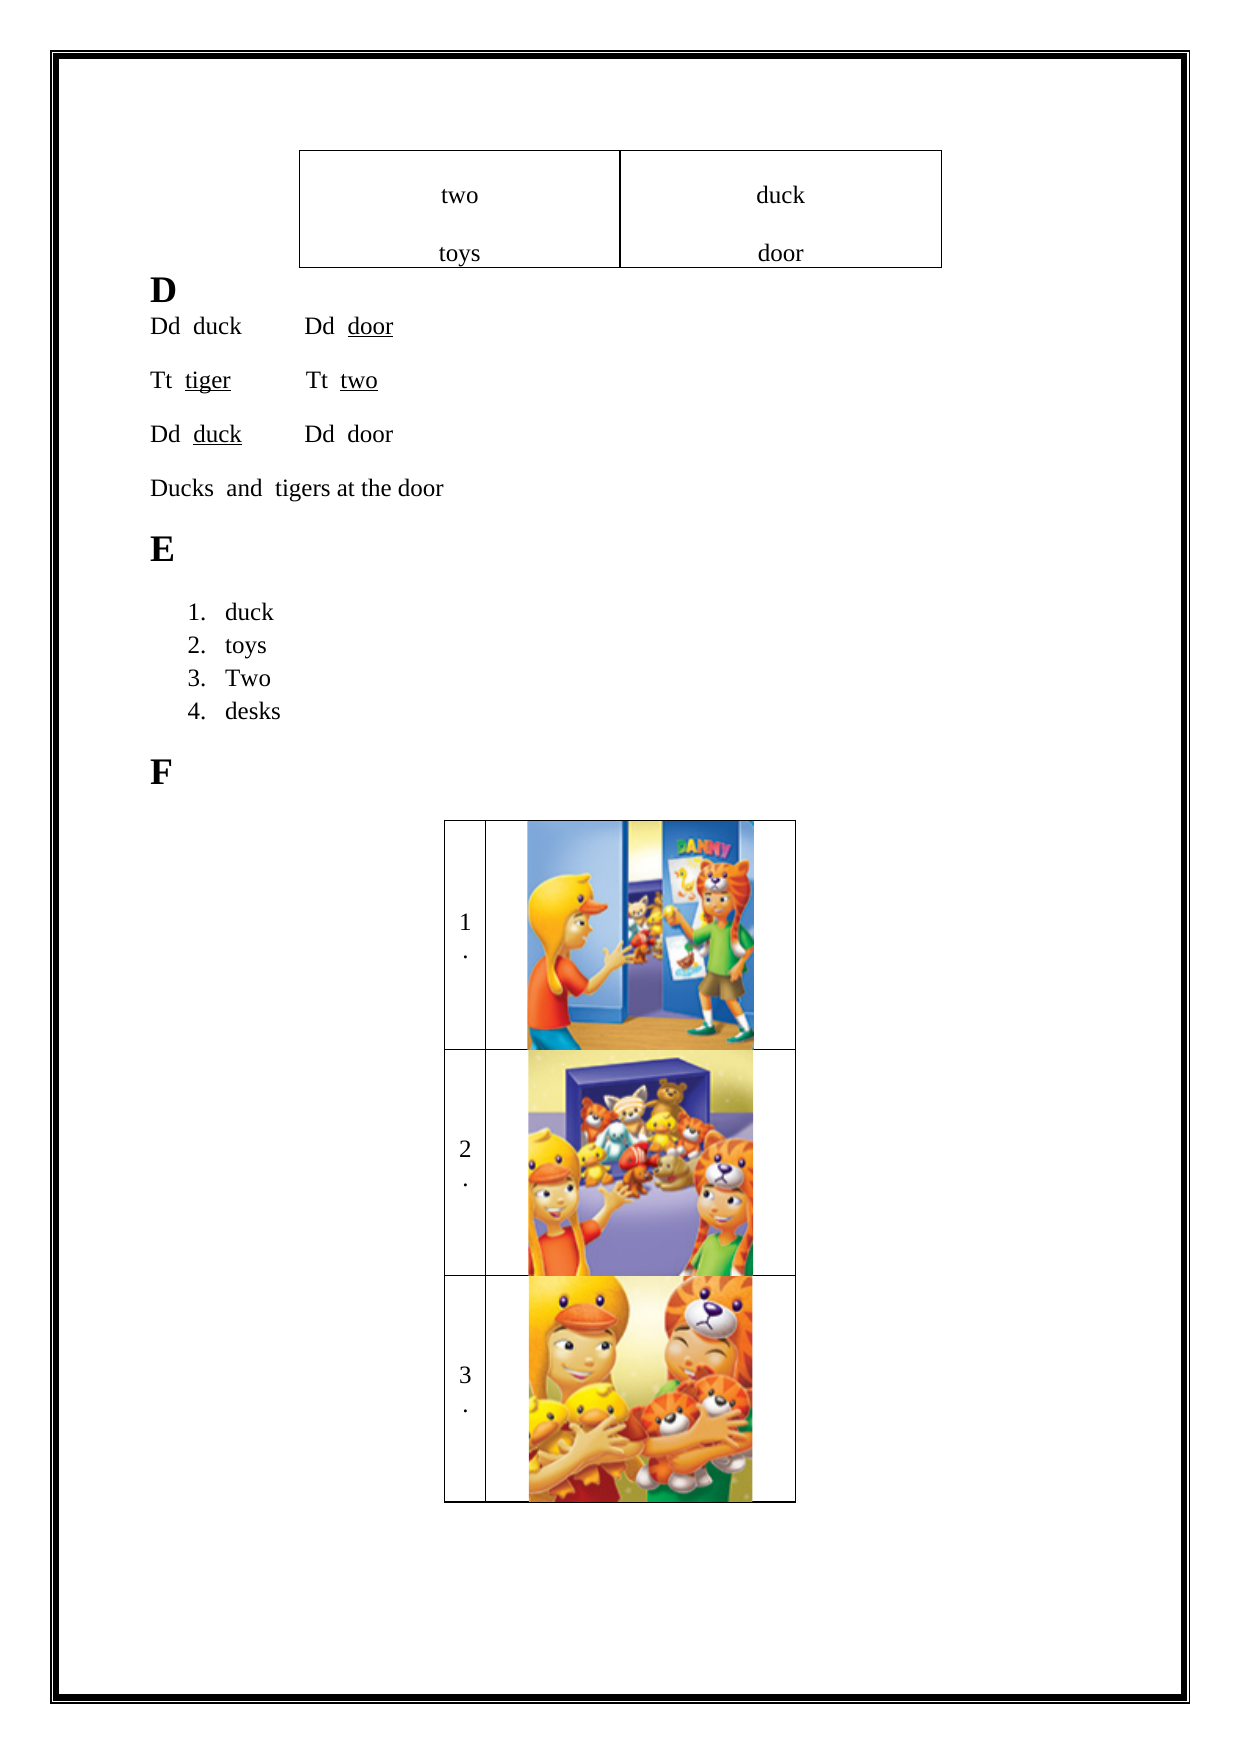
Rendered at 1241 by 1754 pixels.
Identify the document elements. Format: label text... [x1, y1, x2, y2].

table_cell [486, 1276, 528, 1501]
table_cell [753, 1276, 795, 1501]
table_cell tiger two toys [300, 151, 619, 267]
list duck [187, 597, 1090, 626]
list Two [187, 663, 1090, 692]
text Dd duck Dd door [150, 311, 1090, 340]
list toys [187, 630, 1090, 659]
table_header 1. [445, 821, 485, 1049]
table_cell [486, 1050, 528, 1275]
text D [150, 268, 1090, 311]
text Dd duck Dd door [150, 419, 1090, 447]
table_header [486, 821, 527, 1049]
table_cell desk duck door [621, 151, 941, 267]
text Tt tiger Tt two [150, 365, 1090, 394]
table_header [754, 821, 795, 1049]
picture [527, 821, 754, 1502]
text Ducks and tigers at the door [150, 473, 1090, 501]
table_cell 2. [445, 1050, 485, 1275]
table_cell [754, 1050, 795, 1275]
table_cell 3. [445, 1276, 485, 1501]
list desks [187, 696, 1090, 725]
text E [150, 526, 1090, 569]
text F [150, 750, 1090, 793]
